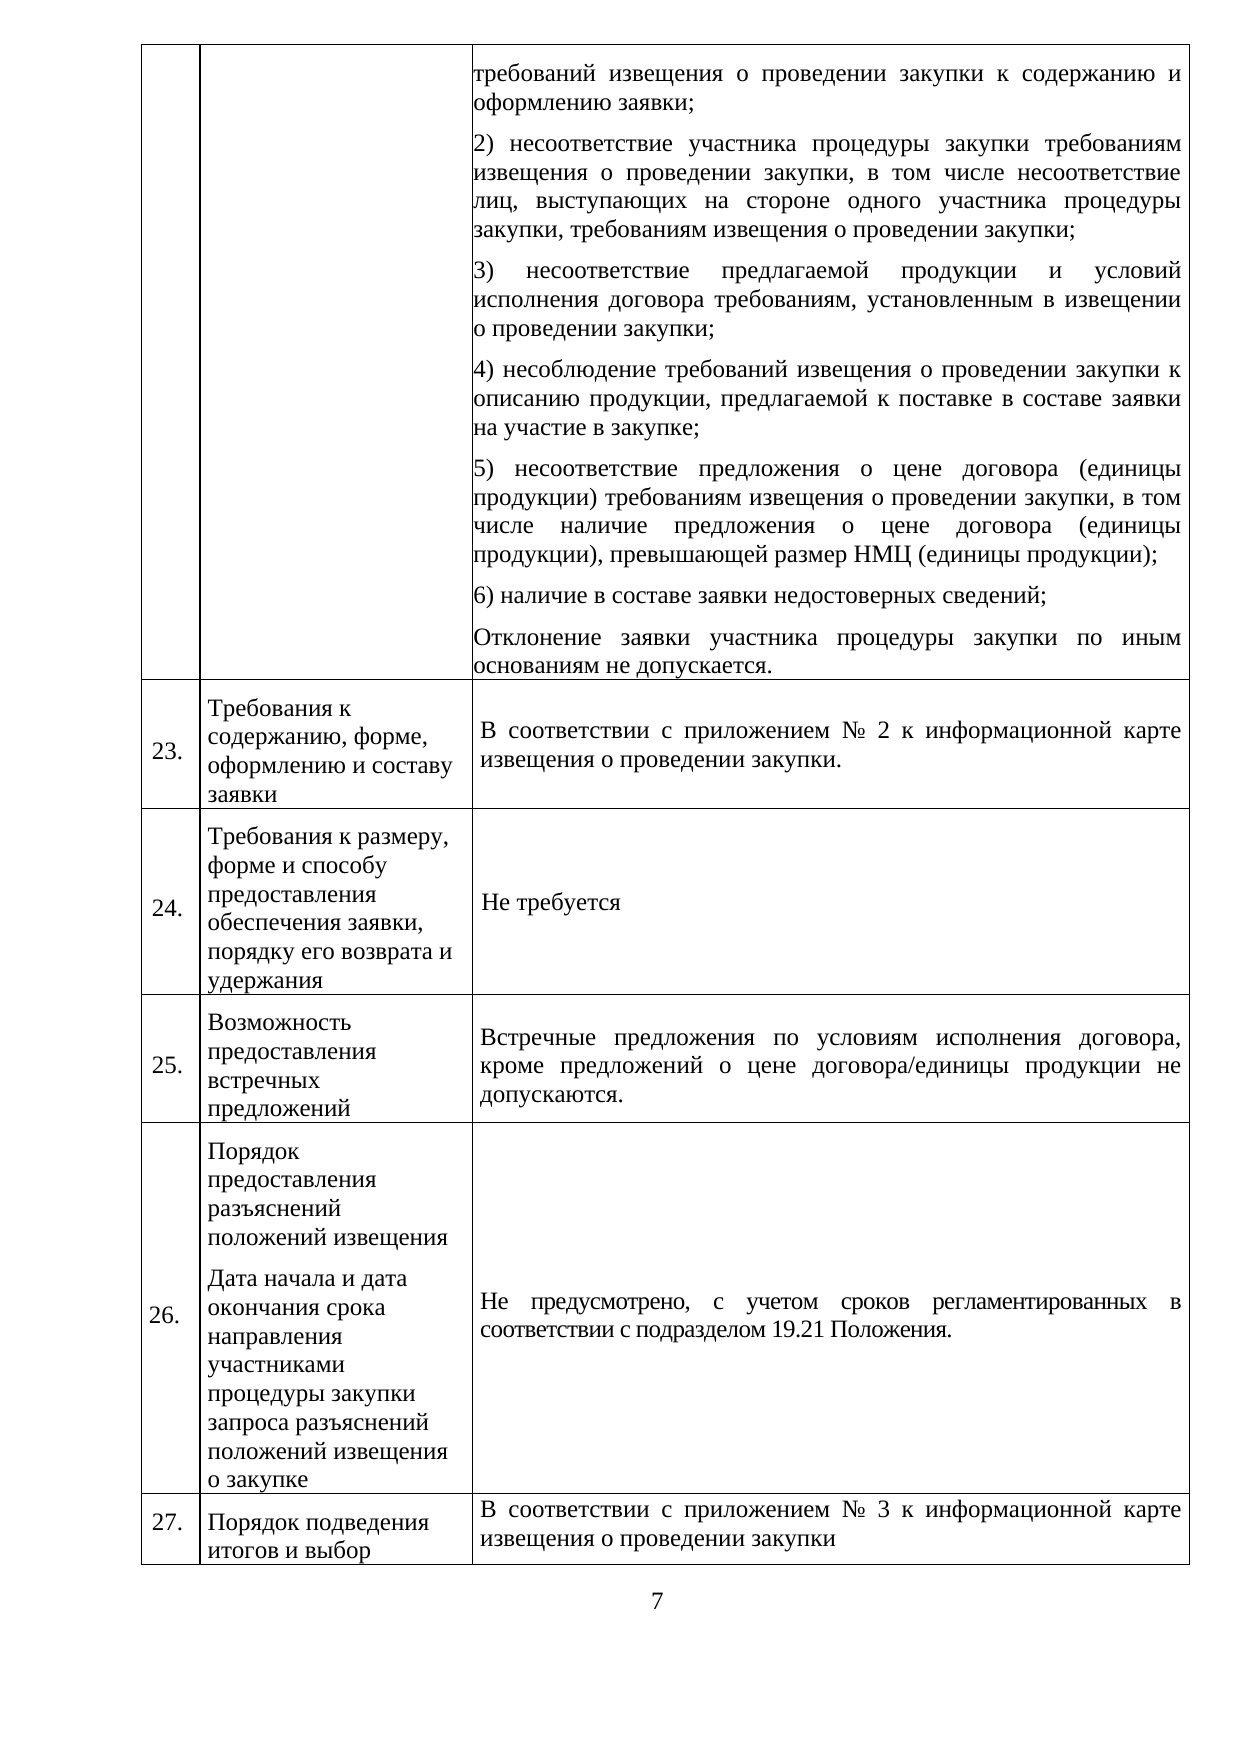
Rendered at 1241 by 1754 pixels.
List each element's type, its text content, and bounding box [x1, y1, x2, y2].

table_cell В соответствии с приложением № 2 к информационной карте извещения о проведении закупки. [473, 680, 1189, 808]
table_cell Требования к размеру, форме и способу предоставления обеспечения заявки, порядку его возврата и удержания [201, 809, 472, 994]
table_cell Встречные предложения по условиям исполнения договора, кроме предложений о цене договора/единицы продукции не допускаются. [473, 995, 1189, 1122]
table_cell [142, 809, 199, 994]
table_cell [473, 45, 1189, 679]
table_cell Не требуется [473, 809, 1189, 994]
table_cell Порядок предоставления разъяснений положений извещения Дата начала и дата окончания срока направления участниками процедуры закупки запроса разъяснений положений извещения о закупке [201, 1123, 472, 1493]
table_cell Возможность предоставления встречных предложений [201, 995, 472, 1122]
table_cell [142, 45, 199, 679]
table_cell Требования к содержанию, форме, оформлению и составу заявки [201, 680, 472, 808]
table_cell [201, 1494, 472, 1564]
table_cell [473, 1494, 1189, 1564]
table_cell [201, 45, 472, 679]
table_cell [142, 680, 199, 808]
table_cell [142, 995, 199, 1122]
table_cell [142, 1123, 199, 1493]
table_cell [142, 1494, 199, 1564]
table_cell Не предусмотрено, с учетом сроков регламентированных в соответствии с подразделом 19.21 Положения. [473, 1123, 1189, 1493]
